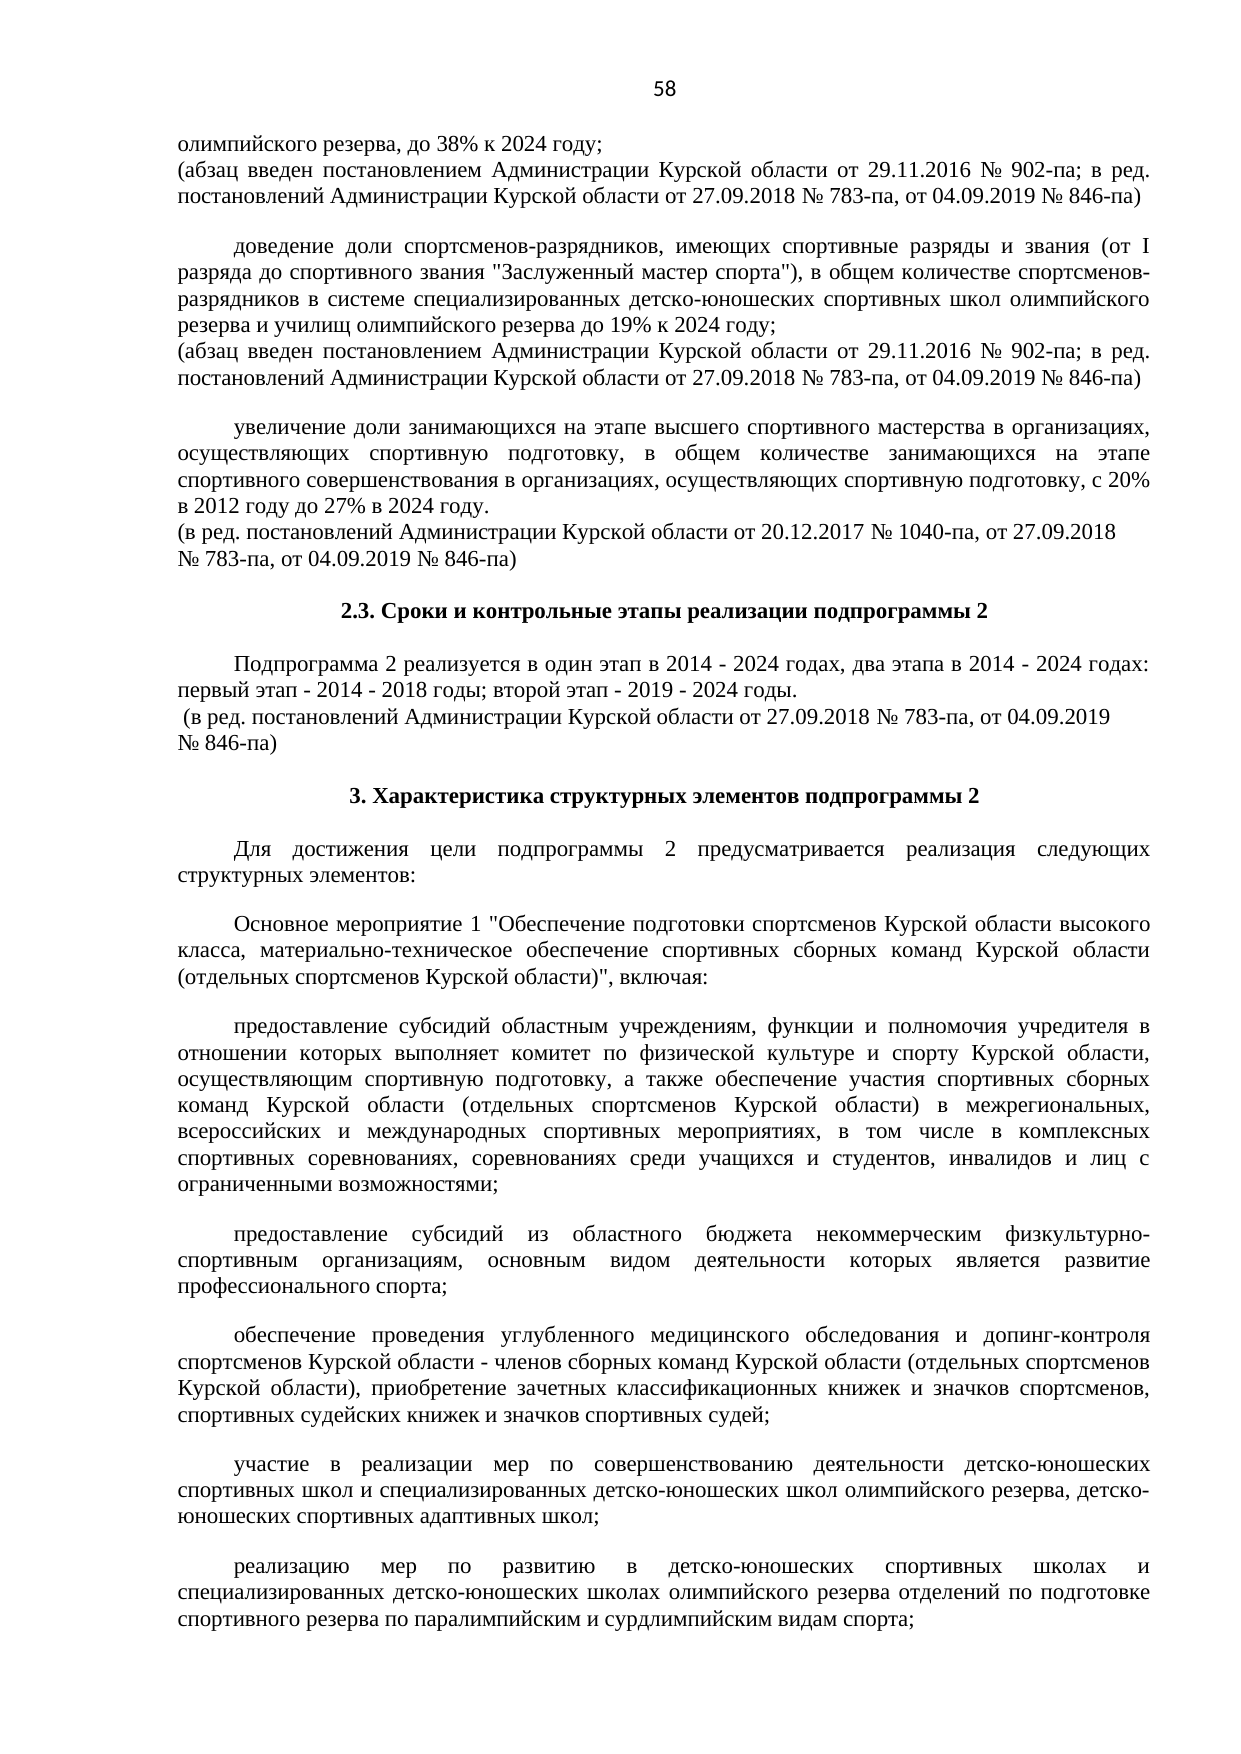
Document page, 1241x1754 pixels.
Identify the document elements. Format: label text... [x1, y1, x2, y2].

text доведение доли спортсменов-разрядников, имеющих спортивные разряды и звания (от I разряда до спортивного звания "Заслуженный мастер спорта"), в общем количестве спортсменов-разрядников в системе специализированных детско-юношеских спортивных школ олимпийского резерва и училищ олимпийского резерва до 19% к 2024 году; [177, 232, 1152, 337]
text № 783-па, от 04.09.2019 № 846-па) [177, 545, 1152, 571]
text участие в реализации мер по совершенствованию деятельности детско-юношеских спортивных школ и специализированных детско-юношеских школ олимпийского резерва, детско-юношеских спортивных адаптивных школ; [177, 1450, 1152, 1529]
title 3. Характеристика структурных элементов подпрограммы 2 [177, 782, 1152, 808]
text Подпрограмма 2 реализуется в один этап в 2014 - 2024 годах, два этапа в 2014 - 2024 годах: первый этап - 2014 - 2018 годы; второй этап - 2019 - 2024 годы. [177, 650, 1152, 703]
text предоставление субсидий из областного бюджета некоммерческим физкультурно-спортивным организациям, основным видом деятельности которых является развитие профессионального спорта; [177, 1219, 1152, 1299]
text Основное мероприятие 1 "Обеспечение подготовки спортсменов Курской области высокого класса, материально-техническое обеспечение спортивных сборных команд Курской области (отдельных спортсменов Курской области)", включая: [177, 910, 1152, 989]
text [177, 130, 1152, 156]
text (в ред. постановлений Администрации Курской области от 20.12.2017 № 1040-па, от 27.09.2018 [177, 518, 1152, 545]
text предоставление субсидий областным учреждениям, функции и полномочия учредителя в отношении которых выполняет комитет по физической культуре и спорту Курской области, осуществляющим спортивную подготовку, а также обеспечение участия спортивных сборных команд Курской области (отдельных спортсменов Курской области) в межрегиональных, всероссийских и международных спортивных мероприятиях, в том числе в комплексных спортивных соревнованиях, соревнованиях среди учащихся и студентов, инвалидов и лиц с ограниченными возможностями; [177, 1012, 1152, 1197]
text реализацию мер по развитию в детско-юношеских спортивных школах и специализированных детско-юношеских школах олимпийского резерва отделений по подготовке спортивного резерва по паралимпийским и сурдлимпийским видам спорта; [177, 1552, 1152, 1631]
title 2.3. Сроки и контрольные этапы реализации подпрограммы 2 [177, 597, 1152, 624]
text № 846-па) [177, 729, 1152, 756]
text обеспечение проведения углубленного медицинского обследования и допинг-контроля спортсменов Курской области - членов сборных команд Курской области (отдельных спортсменов Курской области), приобретение зачетных классификационных книжек и значков спортсменов, спортивных судейских книжек и значков спортивных судей; [177, 1322, 1152, 1427]
text (в ред. постановлений Администрации Курской области от 27.09.2018 № 783-па, от 04.09.2019 [177, 703, 1152, 729]
text Для достижения цели подпрограммы 2 предусматривается реализация следующих структурных элементов: [177, 834, 1152, 887]
text увеличение доли занимающихся на этапе высшего спортивного мастерства в организациях, осуществляющих спортивную подготовку, в общем количестве занимающихся на этапе спортивного совершенствования в организациях, осуществляющих спортивную подготовку, с 20% в 2012 году до 27% в 2024 году. [177, 413, 1152, 518]
